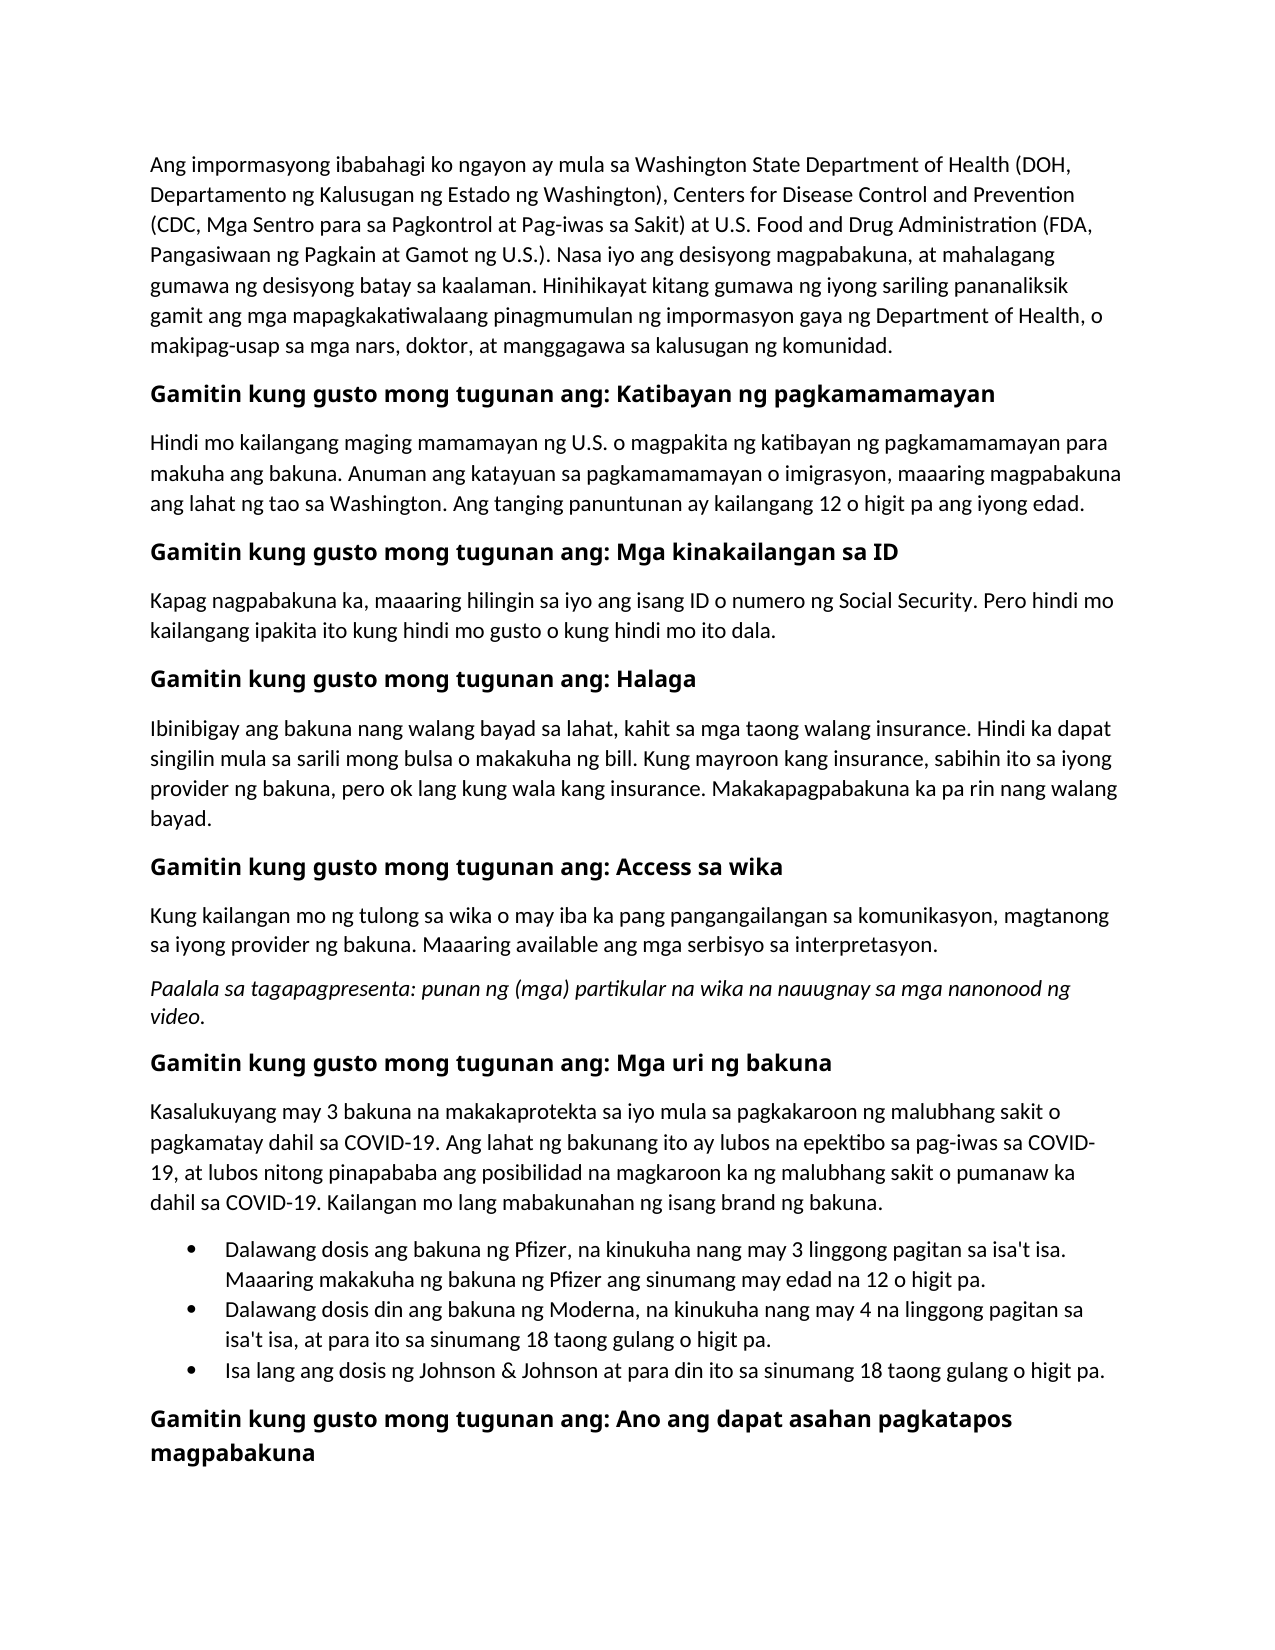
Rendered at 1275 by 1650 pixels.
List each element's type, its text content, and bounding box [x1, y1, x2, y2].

text Gamitin kung gusto mong tugunan ang: Ano ang dapat asahan pagkatapos magpabakuna [150, 1403, 1125, 1468]
text Hindi mo kailangang maging mamamayan ng U.S. o magpakita ng katibayan ng pagkamamamayan para makuha ang bakuna. Anuman ang katayuan sa pagkamamamayan o imigrasyon, maaaring magpabakuna ang lahat ng tao sa Washington. Ang tanging panuntunan ay kailangang 12 o higit pa ang iyong edad. [150, 428, 1125, 517]
list Dalawang dosis din ang bakuna ng Moderna, na kinukuha nang may 4 na linggong pagitan sa isa't isa, at para ito sa sinumang 18 taong gulang o higit pa. [187, 1295, 1125, 1354]
text Gamitin kung gusto mong tugunan ang: Halaga [150, 663, 1125, 694]
text Kasalukuyang may 3 bakuna na makakaprotekta sa iyo mula sa pagkakaroon ng malubhang sakit o pagkamatay dahil sa COVID-19. Ang lahat ng bakunang ito ay lubos na epektibo sa pag-iwas sa COVID-19, at lubos nitong pinapababa ang posibilidad na magkaroon ka ng malubhang sakit o pumanaw ka dahil sa COVID-19. Kailangan mo lang mabakunahan ng isang brand ng bakuna. [150, 1097, 1125, 1216]
text Gamitin kung gusto mong tugunan ang: Mga kinakailangan sa ID [150, 536, 1125, 567]
list Isa lang ang dosis ng Johnson & Johnson at para din ito sa sinumang 18 taong gulang o higit pa. [187, 1356, 1125, 1384]
list Dalawang dosis ang bakuna ng Pfizer, na kinukuha nang may 3 linggong pagitan sa isa't isa. Maaaring makakuha ng bakuna ng Pfizer ang sinumang may edad na 12 o higit pa. [187, 1235, 1125, 1293]
text Gamitin kung gusto mong tugunan ang: Katibayan ng pagkamamamayan [150, 378, 1125, 409]
text Ibinibigay ang bakuna nang walang bayad sa lahat, kahit sa mga taong walang insurance. Hindi ka dapat singilin mula sa sarili mong bulsa o makakuha ng bill. Kung mayroon kang insurance, sabihin ito sa iyong provider ng bakuna, pero ok lang kung wala kang insurance. Makakapagpabakuna ka pa rin nang walang bayad. [150, 714, 1125, 832]
text Gamitin kung gusto mong tugunan ang: Access sa wika [150, 851, 1125, 882]
text Paalala sa tagapagpresenta: punan ng (mga) partikular na wika na nauugnay sa mga nanonood ng video. [150, 974, 1125, 1030]
text Ang impormasyong ibabahagi ko ngayon ay mula sa Washington State Department of Health (DOH, Departamento ng Kalusugan ng Estado ng Washington), Centers for Disease Control and Prevention (CDC, Mga Sentro para sa Pagkontrol at Pag-iwas sa Sakit) at U.S. Food and Drug Administration (FDA, Pangasiwaan ng Pagkain at Gamot ng U.S.). Nasa iyo ang desisyong magpabakuna, at mahalagang gumawa ng desisyong batay sa kaalaman. Hinihikayat kitang gumawa ng iyong sariling pananaliksik gamit ang mga mapagkakatiwalaang pinagmumulan ng impormasyon gaya ng Department of Health, o makipag-usap sa mga nars, doktor, at manggagawa sa kalusugan ng komunidad. [150, 150, 1125, 359]
text Kapag nagpabakuna ka, maaaring hilingin sa iyo ang isang ID o numero ng Social Security. Pero hindi mo kailangang ipakita ito kung hindi mo gusto o kung hindi mo ito dala. [150, 586, 1125, 644]
text Kung kailangan mo ng tulong sa wika o may iba ka pang pangangailangan sa komunikasyon, magtanong sa iyong provider ng bakuna. Maaaring available ang mga serbisyo sa interpretasyon. [150, 902, 1125, 958]
text Gamitin kung gusto mong tugunan ang: Mga uri ng bakuna [150, 1047, 1125, 1078]
